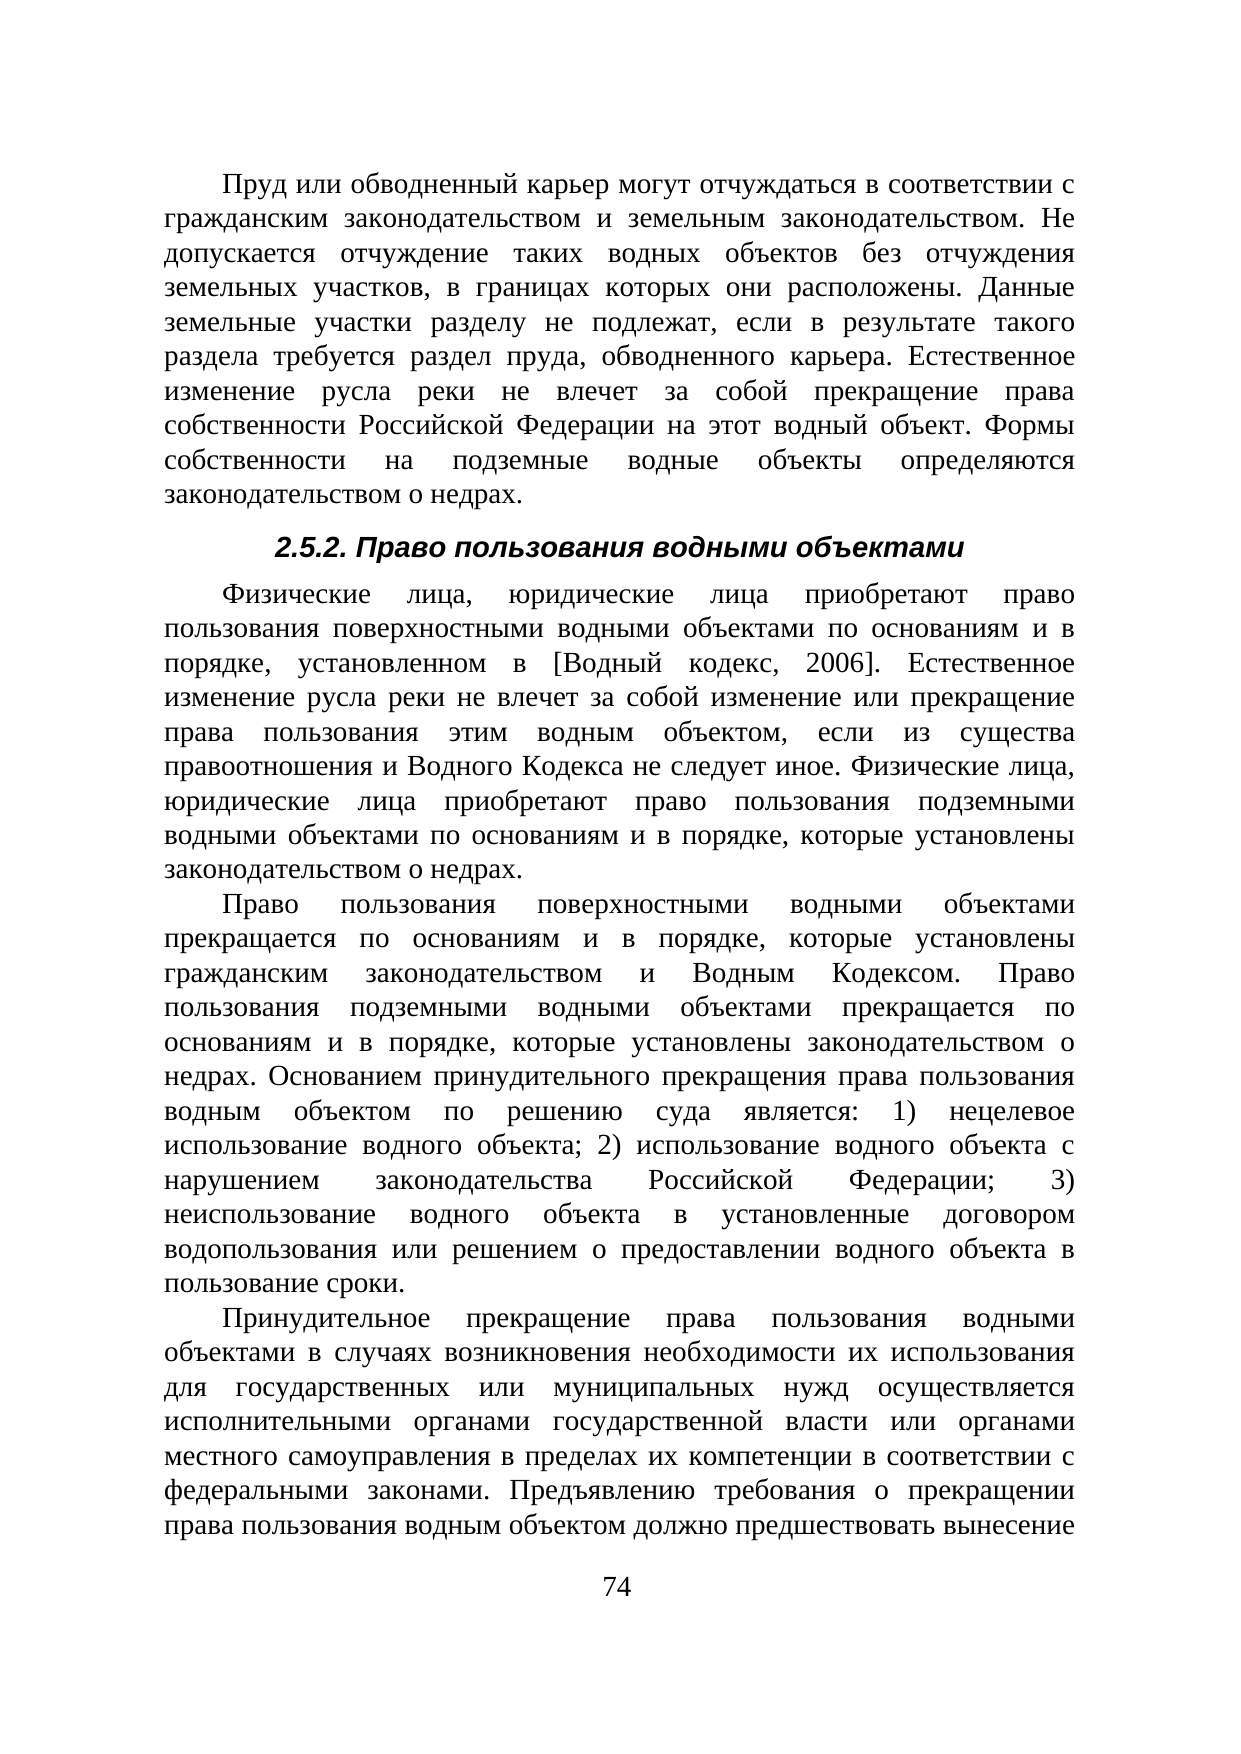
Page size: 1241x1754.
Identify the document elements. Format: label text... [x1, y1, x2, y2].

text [164, 1300, 1076, 1540]
text Пруд или обводненный карьер могут отчуждаться в соответствии с гражданским законодательством и земельным законодательством. Не допускается отчуждение таких водных объектов без отчуждения земельных участков, в границах которых они расположены. Данные земельные участки разделу не подлежат, если в результате такого раздела требуется раздел пруда, обводненного карьера. Естественное изменение русла реки не влечет за собой прекращение права собственности Российской Федерации на этот водный объект. Формы собственности на подземные водные объекты определяются законодательством о недрах. [164, 166, 1076, 510]
subtitle 2.5.2. Право пользования водными объектами [166, 531, 1074, 564]
text Физические лица, юридические лица приобретают право пользования поверхностными водными объектами по основаниям и в порядке, установленном в [Водный кодекс, 2006]. Естественное изменение русла реки не влечет за собой изменение или прекращение права пользования этим водным объектом, если из существа правоотношения и Водного Кодекса не следует иное. Физические лица, юридические лица приобретают право пользования подземными водными объектами по основаниям и в порядке, которые установлены законодательством о недрах. [164, 576, 1076, 885]
text Право пользования поверхностными водными объектами прекращается по основаниям и в порядке, которые установлены гражданским законодательством и Водным Кодексом. Право пользования подземными водными объектами прекращается по основаниям и в порядке, которые установлены законодательством о недрах. Основанием принудительного прекращения права пользования водным объектом по решению суда является: 1) нецелевое использование водного объекта; 2) использование водного объекта с нарушением законодательства Российской Федерации; 3) неиспользование водного объекта в установленные договором водопользования или решением о предоставлении водного объекта в пользование сроки. [164, 886, 1076, 1299]
